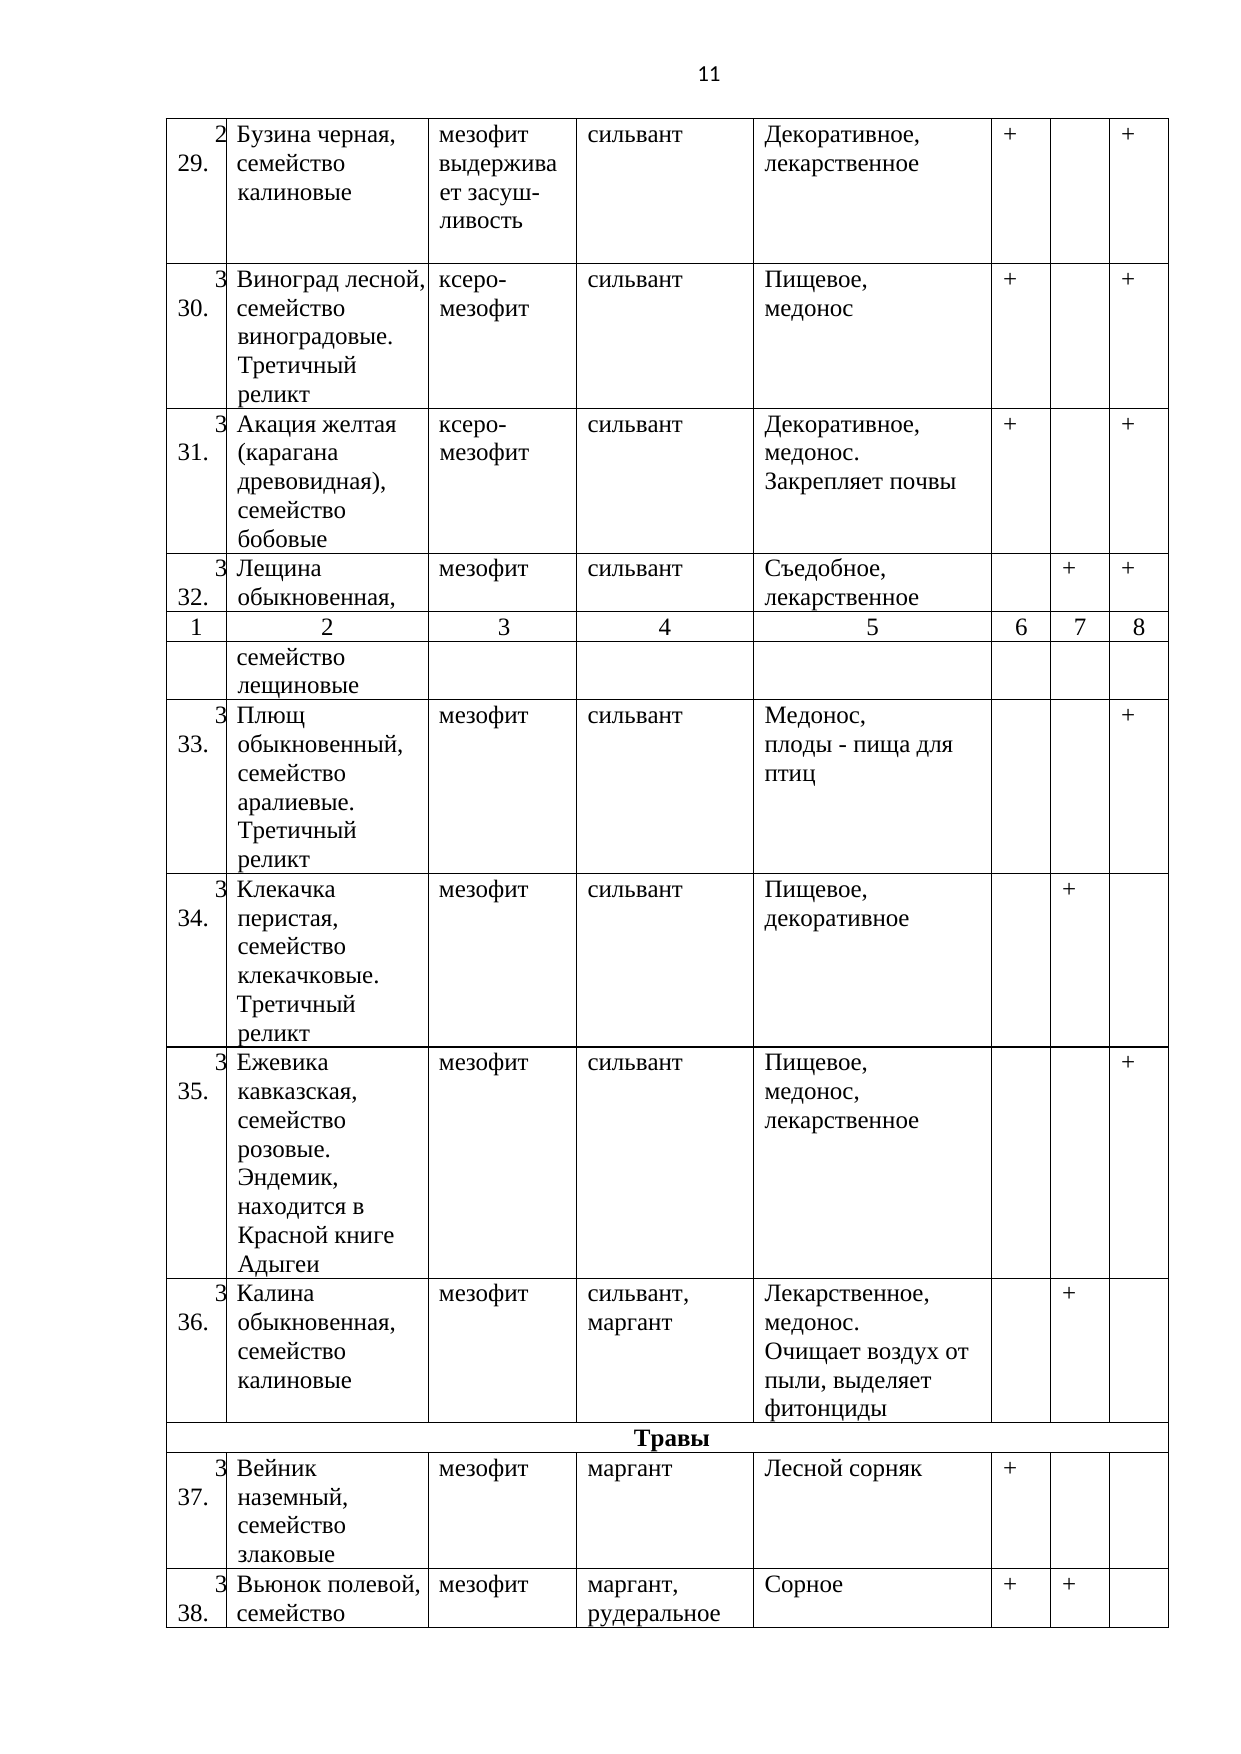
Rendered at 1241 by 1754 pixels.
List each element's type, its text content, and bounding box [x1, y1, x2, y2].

table_cell мезофит [429, 874, 576, 1046]
table_cell ксеро-мезофит [429, 264, 576, 408]
table_cell 338. [167, 1569, 226, 1627]
table_cell + [1051, 554, 1109, 611]
table_cell 336. [167, 1279, 226, 1422]
table_cell [1110, 642, 1168, 699]
table_cell сильвант [577, 700, 753, 873]
table_cell Пищевое, декоративное [754, 874, 991, 1046]
table_cell Калина обыкновенная, семейство калиновые [227, 1279, 428, 1422]
table_cell [992, 642, 1050, 699]
table_cell 7 [1051, 612, 1109, 641]
table_cell [992, 1048, 1050, 1277]
table_cell 1 [167, 612, 226, 641]
table_cell 5 [754, 612, 991, 641]
table_cell мезофит [429, 1453, 576, 1568]
table_cell 4 [577, 612, 753, 641]
table_cell + [1051, 1279, 1109, 1422]
table_cell [992, 1279, 1050, 1422]
table_cell + [1110, 264, 1168, 408]
table_cell + [992, 264, 1050, 408]
table_cell сильвант [577, 1048, 753, 1277]
table_cell 229. [167, 119, 226, 263]
table_cell + [1051, 1569, 1109, 1627]
table_cell мезофит выдерживает засуш-ливость [429, 119, 576, 263]
table_cell семейство лещиновые [227, 642, 428, 699]
table_cell сильвант [577, 409, 753, 552]
table_cell [1110, 874, 1168, 1046]
table_cell 337. [167, 1453, 226, 1568]
table_cell + [1110, 1048, 1168, 1277]
table_cell мезофит [429, 554, 576, 611]
table_cell Лесной сорняк [754, 1453, 991, 1568]
table_cell [577, 642, 753, 699]
table_cell 6 [992, 612, 1050, 641]
table_cell сильвант, маргант [577, 1279, 753, 1422]
table_cell Ежевика кавказская, семейство розовые. Эндемик, находится в Красной книге Адыгеи [227, 1048, 428, 1277]
table_cell Пищевое, медонос [754, 264, 991, 408]
table_cell + [992, 119, 1050, 263]
table_cell Сорное [754, 1569, 991, 1627]
table_cell мезофит [429, 1048, 576, 1277]
table_cell Лещина обыкновенная, [227, 554, 428, 611]
table_cell Медонос, плоды - пища для птиц [754, 700, 991, 873]
table_cell [1051, 119, 1109, 263]
table_cell [1110, 1569, 1168, 1627]
table_cell [1051, 1048, 1109, 1277]
table_cell 8 [1110, 612, 1168, 641]
table_cell 333. [167, 700, 226, 873]
table_cell [1051, 1453, 1109, 1568]
table_cell + [992, 409, 1050, 552]
table_cell [1051, 700, 1109, 873]
table_cell + [1051, 874, 1109, 1046]
table_cell [992, 554, 1050, 611]
table_cell [992, 874, 1050, 1046]
table_cell Плющ обыкновенный, семейство аралиевые. Третичный реликт [227, 700, 428, 873]
table_cell [992, 700, 1050, 873]
table_cell 335. [167, 1048, 226, 1277]
table_cell [167, 642, 226, 699]
table_cell [1051, 264, 1109, 408]
table_cell 334. [167, 874, 226, 1046]
table_cell сильвант [577, 264, 753, 408]
table_cell Виноград лесной, семейство виноградовые. Третичный реликт [227, 264, 428, 408]
table_cell мезофит [429, 700, 576, 873]
table_cell Съедобное, лекарственное [754, 554, 991, 611]
table_cell + [1110, 554, 1168, 611]
table_cell [1110, 1279, 1168, 1422]
table_cell [754, 642, 991, 699]
table_cell 331. [167, 409, 226, 552]
table_cell [1110, 1453, 1168, 1568]
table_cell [227, 1569, 428, 1627]
table_cell сильвант [577, 554, 753, 611]
table_cell + [992, 1569, 1050, 1627]
table_cell ксеро-мезофит [429, 409, 576, 552]
table_cell Травы [167, 1423, 1168, 1452]
table_cell [1051, 642, 1109, 699]
table_cell мезофит [429, 1569, 576, 1627]
table_cell сильвант [577, 119, 753, 263]
table_cell [429, 642, 576, 699]
table_cell Декоративное, медонос. Закрепляет почвы [754, 409, 991, 552]
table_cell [577, 1569, 753, 1627]
table_cell Вейник наземный, семейство злаковые [227, 1453, 428, 1568]
table_cell Пищевое, медонос, лекарственное [754, 1048, 991, 1277]
table_cell сильвант [577, 874, 753, 1046]
table_cell маргант [577, 1453, 753, 1568]
table_cell + [1110, 409, 1168, 552]
table_cell 2 [227, 612, 428, 641]
table_cell + [1110, 700, 1168, 873]
table_cell + [992, 1453, 1050, 1568]
table_cell 332. [167, 554, 226, 611]
table_cell Декоративное, лекарственное [754, 119, 991, 263]
table_cell Бузина черная, семейство калиновые [227, 119, 428, 263]
table_cell 330. [167, 264, 226, 408]
table_cell + [1110, 119, 1168, 263]
table_cell Акация желтая (карагана древовидная), семейство бобовые [227, 409, 428, 552]
table_cell мезофит [429, 1279, 576, 1422]
table_cell 3 [429, 612, 576, 641]
table_cell [1051, 409, 1109, 552]
table_cell Лекарственное, медонос. Очищает воздух от пыли, выделяет фитонциды [754, 1279, 991, 1422]
table_cell Клекачка перистая, семейство клекачковые. Третичный реликт [227, 874, 428, 1046]
